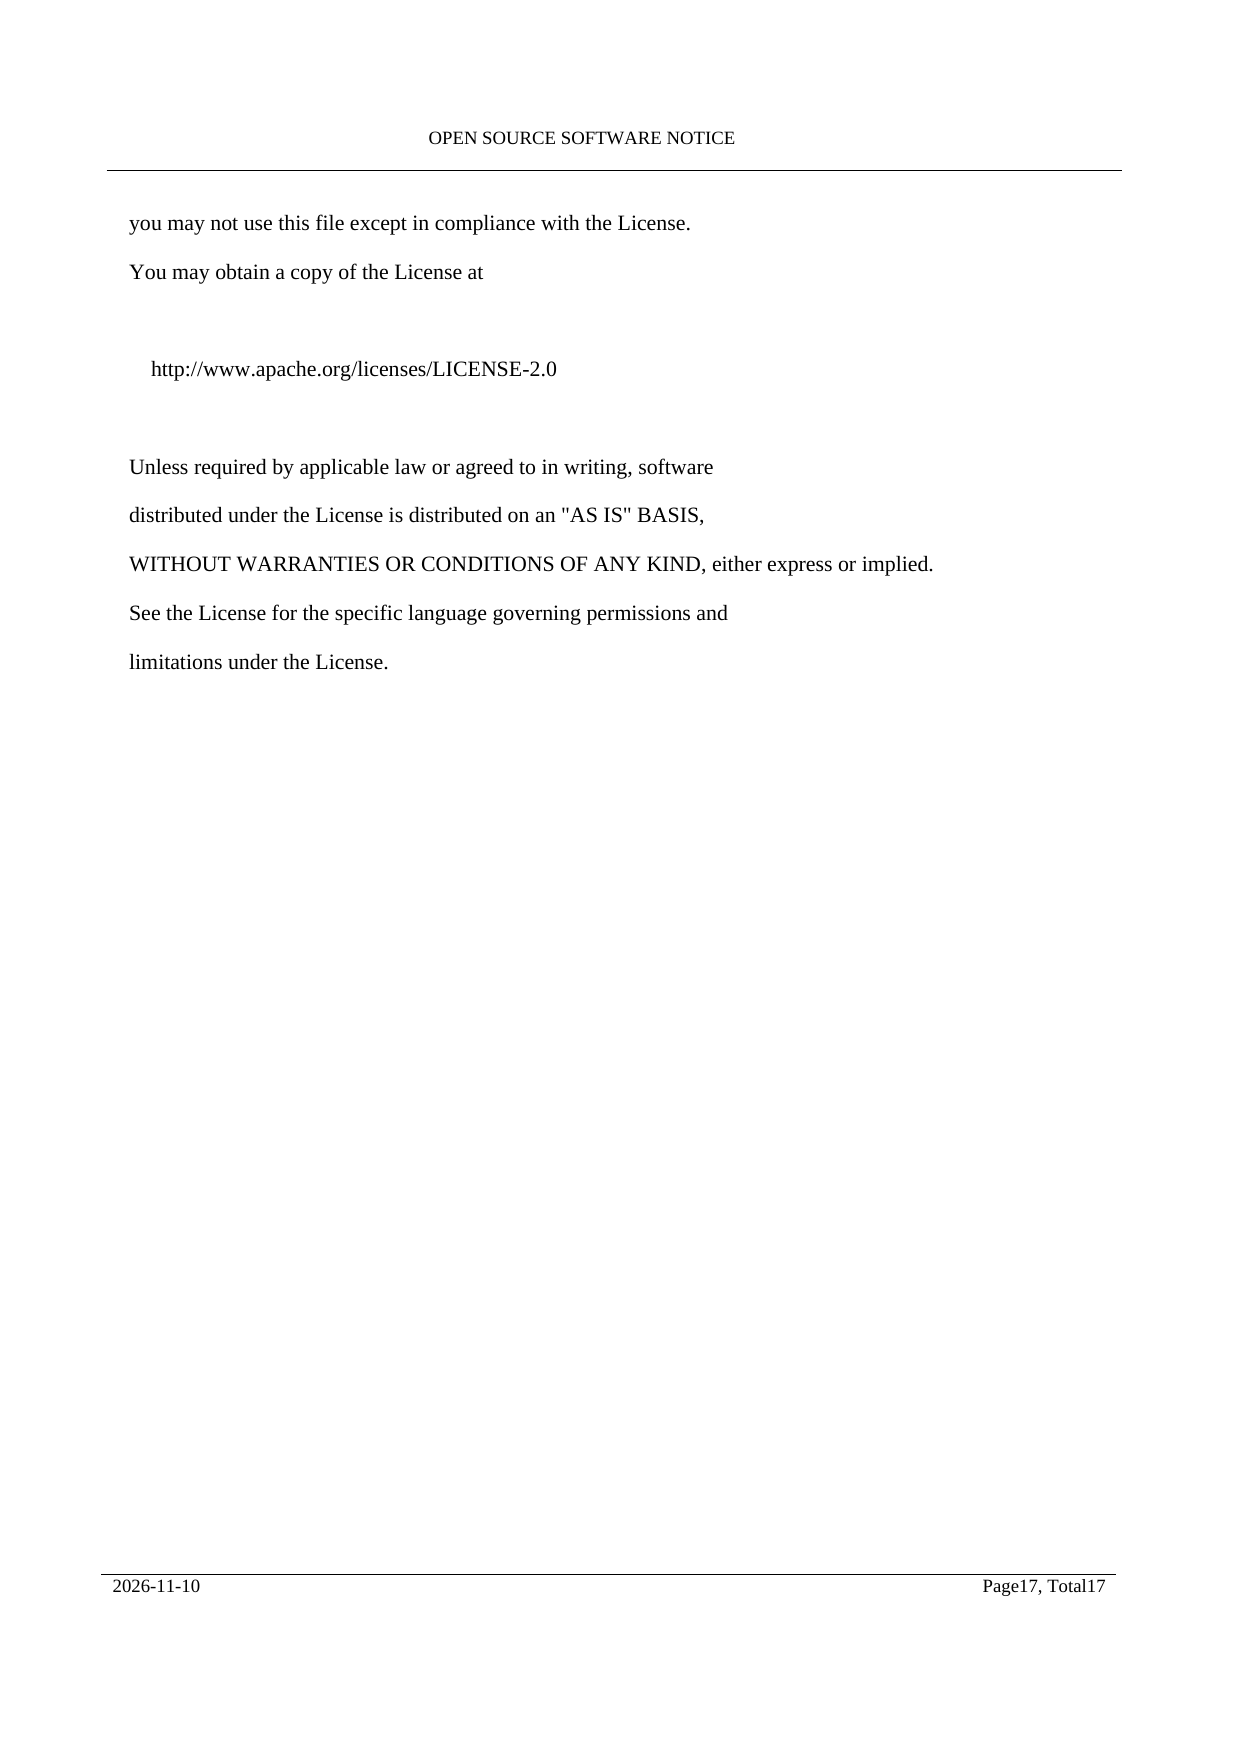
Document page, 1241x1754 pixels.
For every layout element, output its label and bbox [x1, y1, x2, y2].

text [112, 206, 1128, 678]
